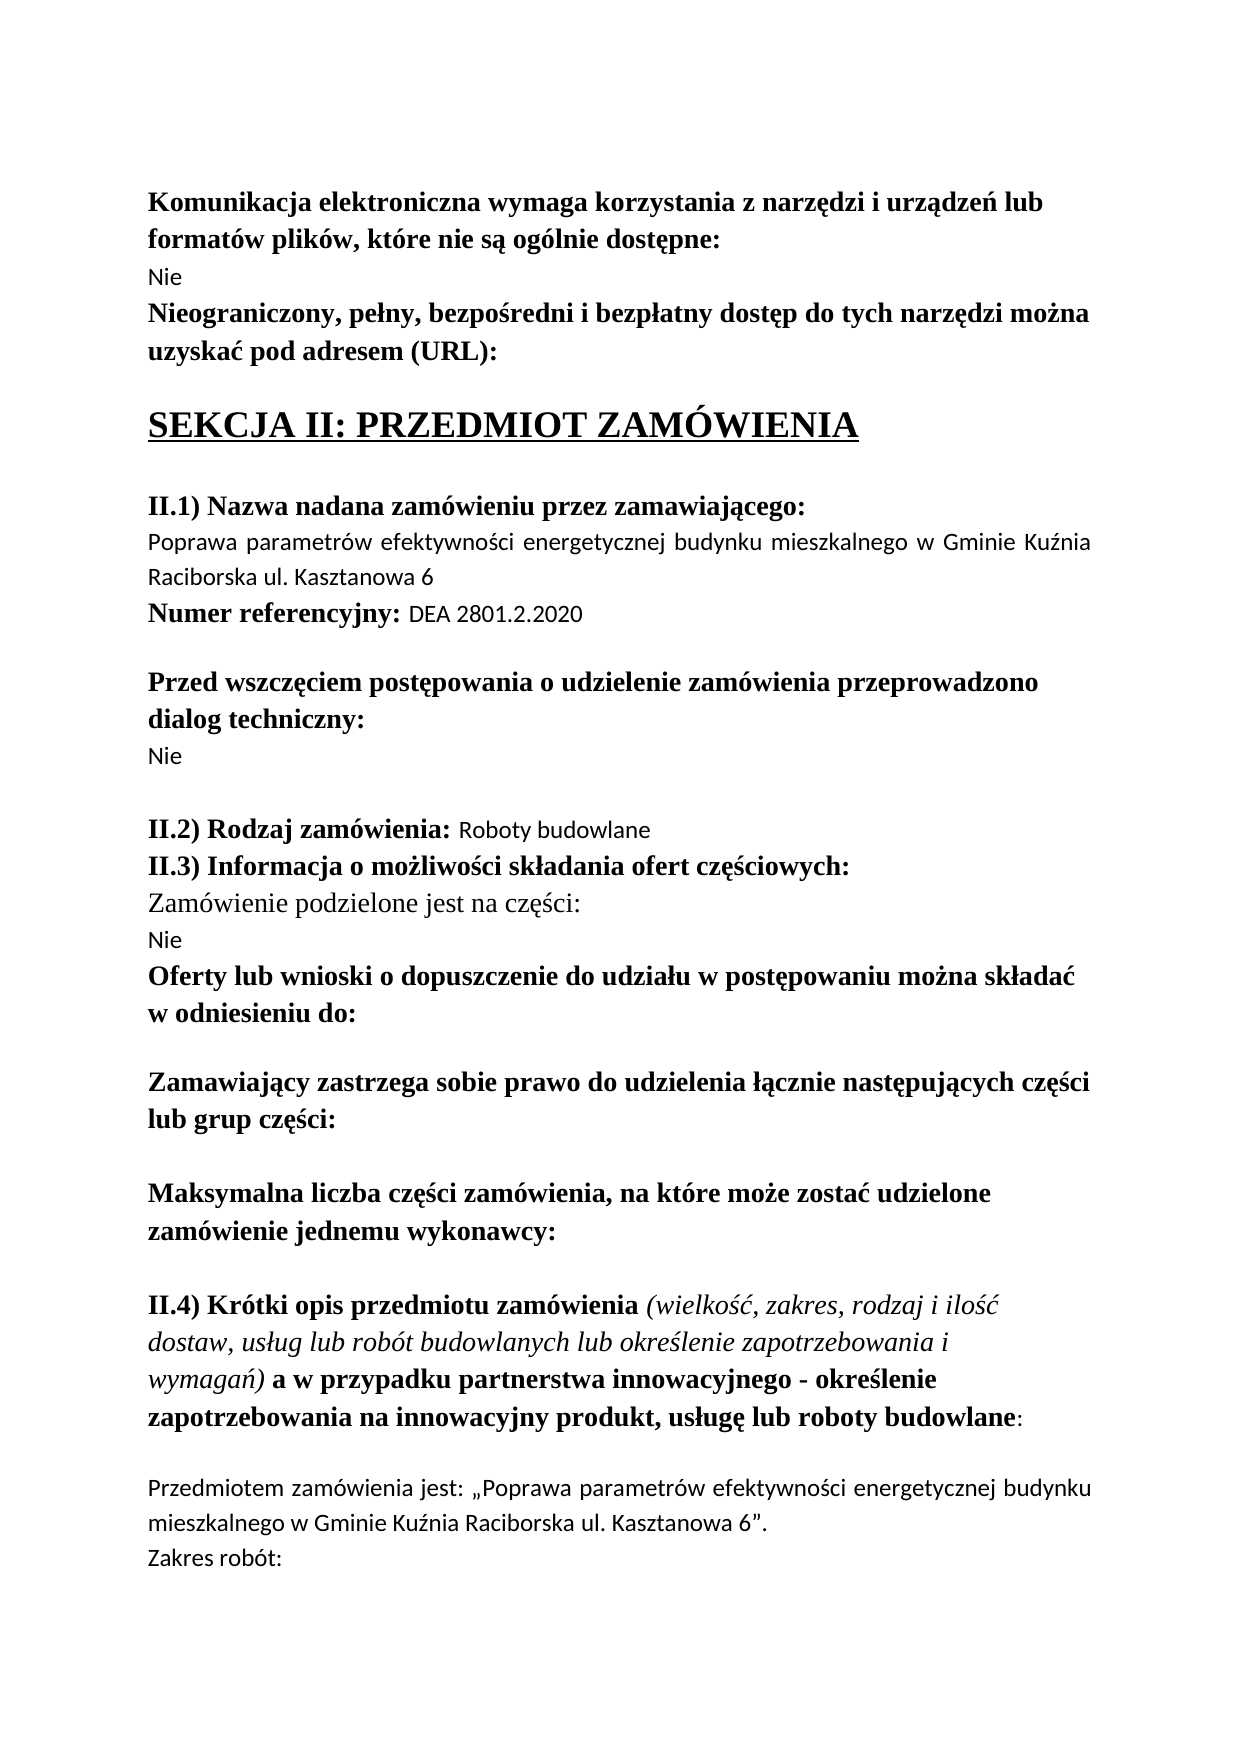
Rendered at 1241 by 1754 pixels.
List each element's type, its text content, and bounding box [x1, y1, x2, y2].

text Przedmiotem zamówienia jest: „Poprawa parametrów efektywności energetycznej budynku mieszkalnego w Gminie Kuźnia Raciborska ul. Kasztanowa 6”. [148, 1472, 1093, 1538]
text Numer referencyjny: DEA 2801.2.2020 [148, 596, 1093, 661]
text Nie Nieograniczony, pełny, bezpośredni i bezpłatny dostęp do tych narzędzi można uzyskać pod adresem (URL): [148, 259, 1093, 398]
text Poprawa parametrów efektywności energetycznej budynku mieszkalnego w Gminie Kuźnia Raciborska ul. Kasztanowa 6 [148, 526, 1093, 592]
text Nie Oferty lub wnioski o dopuszczenie do udziału w postępowaniu można składać w odniesieniu do: [148, 924, 1093, 1061]
text SEKCJA II: PRZEDMIOT ZAMÓWIENIA [148, 402, 1093, 446]
text II.1) Nazwa nadana zamówieniu przez zamawiającego: [148, 452, 1093, 522]
text Zamawiający zastrzega sobie prawo do udzielenia łącznie następujących części lub grup części: Maksymalna liczba części zamówienia, na które może zostać udzielone zamówienie jednemu wykonawcy: II.4) Krótki opis przedmiotu zamówienia (wielkość, zakres, rodzaj i ilość dostaw, usług lub robót budowlanych lub określenie zapotrzebowania i wymagań) a w przypadku partnerstwa innowacyjnego - określenie zapotrzebowania na innowacyjny produkt, usługę lub roboty budowlane: [148, 1065, 1093, 1432]
text II.2) Rodzaj zamówienia: Roboty budowlane II.3) Informacja o możliwości składania ofert częściowych: Zamówienie podzielone jest na części: [148, 775, 1093, 919]
text Przed wszczęciem postępowania o udzielenie zamówienia przeprowadzono dialog techniczny: [148, 665, 1093, 735]
text Zakres robót: [148, 1542, 1093, 1573]
text Komunikacja elektroniczna wymaga korzystania z narzędzi i urządzeń lub formatów plików, które nie są ogólnie dostępne: [148, 148, 1093, 254]
text Nie [148, 740, 1093, 770]
